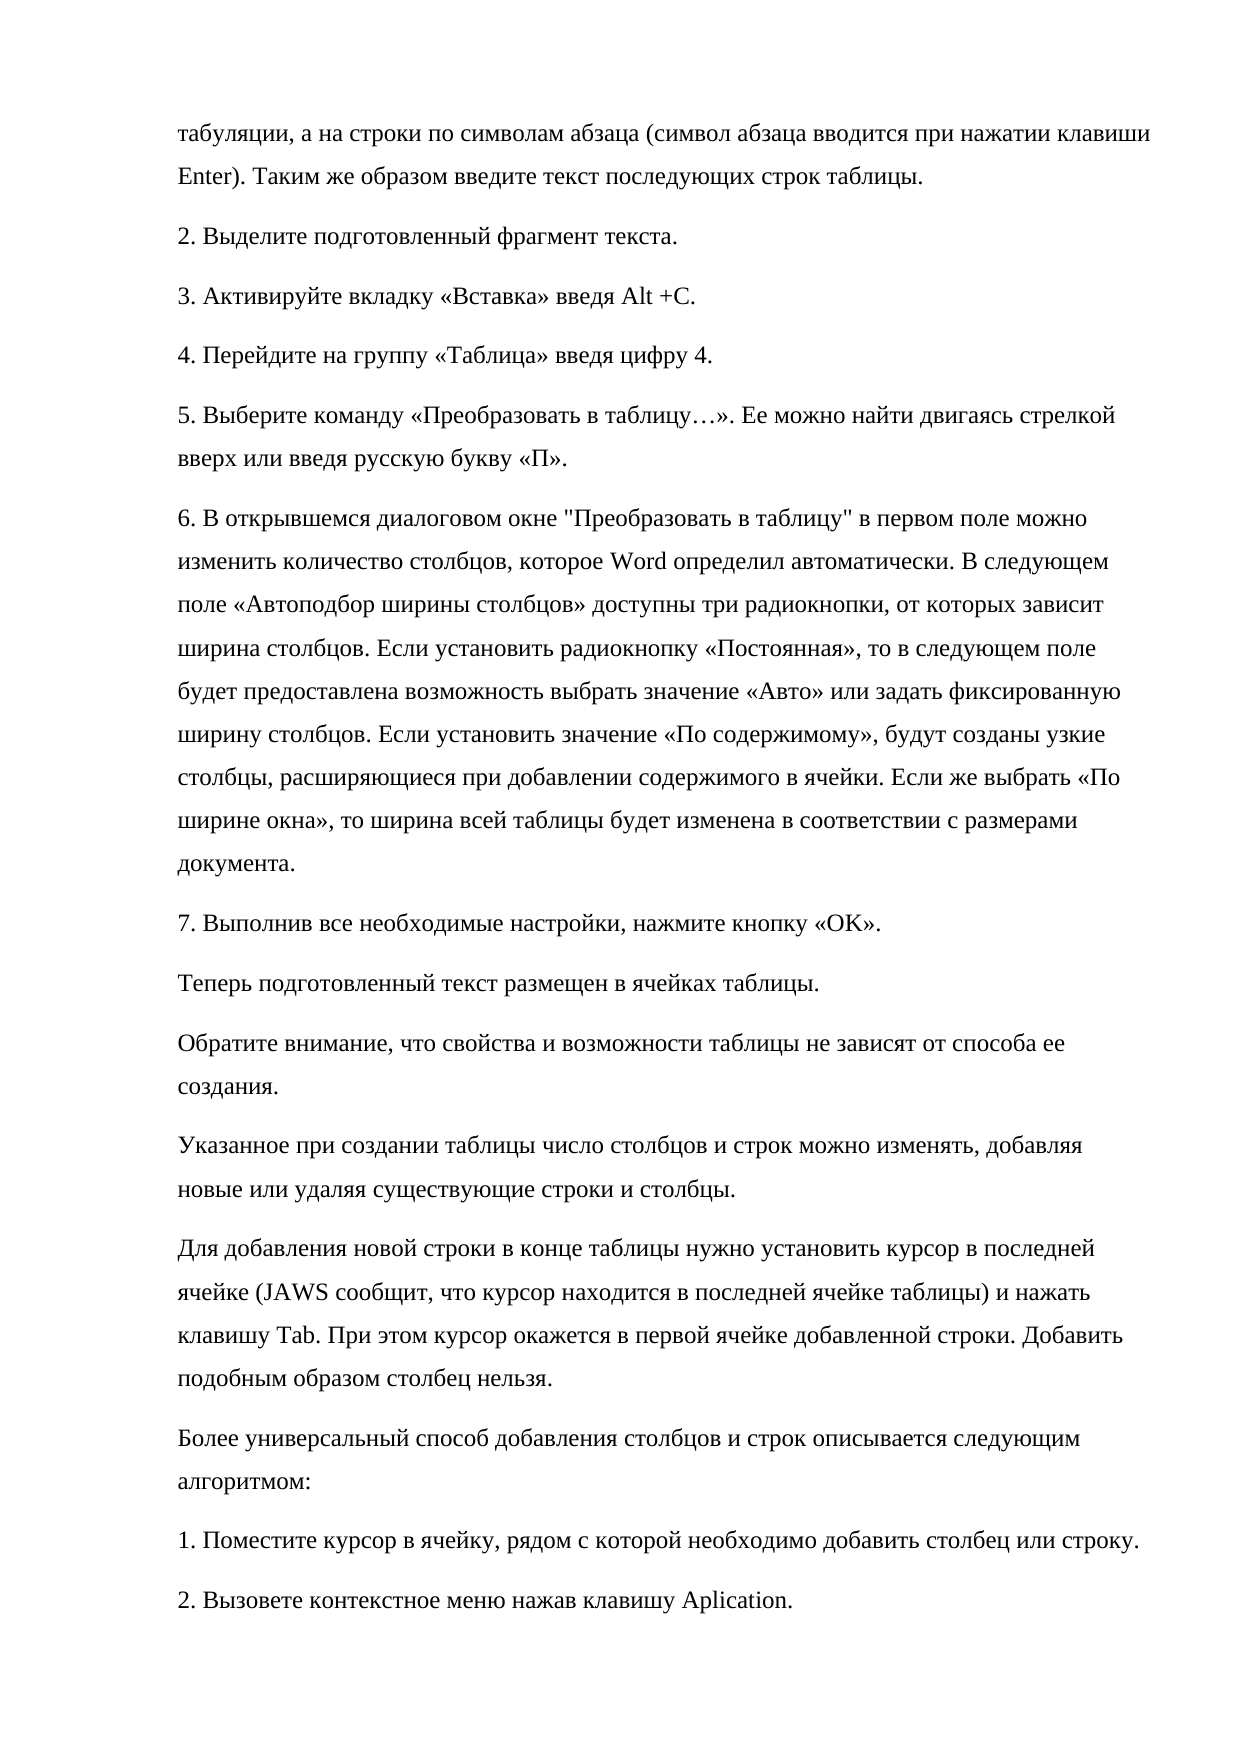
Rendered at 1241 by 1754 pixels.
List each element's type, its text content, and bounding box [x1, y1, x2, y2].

text Более универсальный способ добавления столбцов и строк описывается следующим алгоритмом: [177, 1423, 1152, 1494]
text 3. Активируйте вкладку «Вставка» введя Alt +С. [177, 281, 1152, 309]
text 4. Перейдите на группу «Таблица» введя цифру 4. [177, 341, 1152, 369]
text Теперь подготовленный текст размещен в ячейках таблицы. [177, 968, 1152, 997]
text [177, 118, 1152, 190]
text 5. Выберите команду «Преобразовать в таблицу…». Ее можно найти двигаясь стрелкой вверх или введя русскую букву «П». [177, 400, 1152, 472]
text 7. Выполнив все необходимые настройки, нажмите кнопку «OK». [177, 908, 1152, 937]
text Для добавления новой строки в конце таблицы нужно установить курсор в последней ячейке (JAWS сообщит, что курсор находится в последней ячейке таблицы) и нажать клавишу Tab. При этом курсор окажется в первой ячейке добавленной строки. Добавить подобным образом столбец нельзя. [177, 1233, 1152, 1392]
text Обратите внимание, что свойства и возможности таблицы не зависят от способа ее создания. [177, 1028, 1152, 1099]
text 2. Выделите подготовленный фрагмент текста. [177, 221, 1152, 250]
text 1. Поместите курсор в ячейку, рядом с которой необходимо добавить столбец или строку. [177, 1526, 1152, 1554]
text Указанное при создании таблицы число столбцов и строк можно изменять, добавляя новые или удаляя существующие строки и столбцы. [177, 1131, 1152, 1202]
text 2. Вызовете контекстное меню нажав клавишу Aplication. [177, 1585, 1152, 1614]
text 6. В открывшемся диалоговом окне "Преобразовать в таблицу" в первом поле можно изменить количество столбцов, которое Word определил автоматически. В следующем поле «Автоподбор ширины столбцов» доступны три радиокнопки, от которых зависит ширина столбцов. Если установить радиокнопку «Постоянная», то в следующем поле будет предоставлена возможность выбрать значение «Авто» или задать фиксированную ширину столбцов. Если установить значение «По содержимому», будут созданы узкие столбцы, расширяющиеся при добавлении содержимого в ячейки. Если же выбрать «По ширине окна», то ширина всей таблицы будет изменена в соответствии с размерами документа. [177, 503, 1152, 877]
